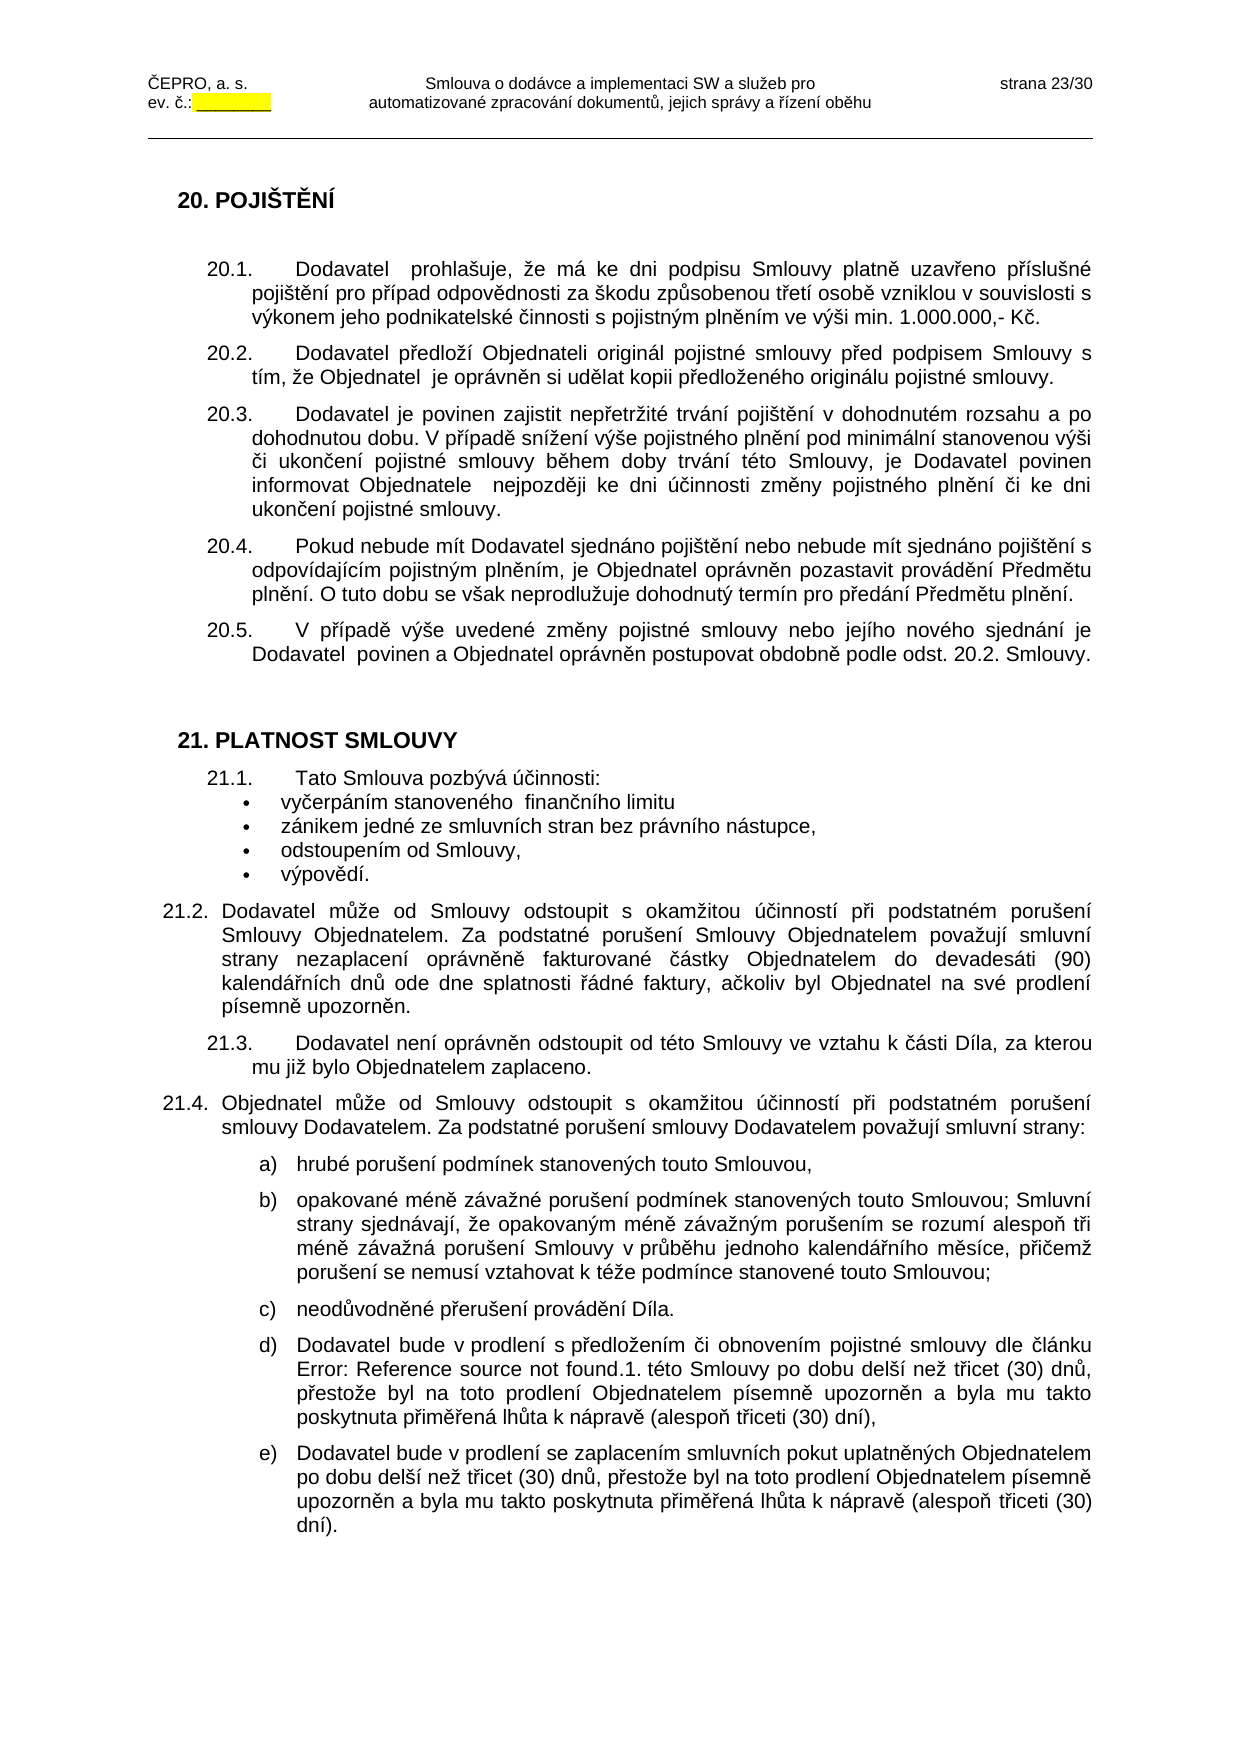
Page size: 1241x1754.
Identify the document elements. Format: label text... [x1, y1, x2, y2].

list Dodavatel bude v prodlení se zaplacením smluvních pokut uplatněných Objednatelem po dobu delší než třicet (30) dnů, přestože byl na toto prodlení Objednatelem písemně upozorněn a byla mu takto poskytnuta přiměřená lhůta k nápravě (alespoň třiceti (30) dní). [259, 1441, 1093, 1537]
list zánikem jedné ze smluvních stran bez právního nástupce, [243, 814, 1093, 838]
text Dodavatel prohlašuje, že má ke dni podpisu Smlouvy platně uzavřeno příslušné pojištění pro případ odpovědnosti za škodu způsobenou třetí osobě vzniklou v souvislosti s výkonem jeho podnikatelské činnosti s pojistným plněním ve výši min. 1.000.000,- Kč. [207, 257, 1093, 328]
subtitle POJIŠTĚNÍ [177, 187, 1093, 214]
text Pokud nebude mít Dodavatel sjednáno pojištění nebo nebude mít sjednáno pojištění s odpovídajícím pojistným plněním, je Objednatel oprávněn pozastavit provádění Předmětu plnění. O tuto dobu se však neprodlužuje dohodnutý termín pro předání Předmětu plnění. [207, 534, 1093, 606]
text Dodavatel může od Smlouvy odstoupit s okamžitou účinností při podstatném porušení Smlouvy Objednatelem. Za podstatné porušení Smlouvy Objednatelem považují smluvní strany nezaplacení oprávněně fakturované částky Objednatelem do devadesáti (90) kalendářních dnů ode dne splatnosti řádné faktury, ačkoliv byl Objednatel na své prodlení písemně upozorněn. [162, 898, 1093, 1018]
list výpovědí. [243, 862, 1093, 886]
text Tato Smlouva pozbývá účinnosti: [207, 766, 1093, 790]
list vyčerpáním stanoveného finančního limitu [243, 790, 1093, 814]
subtitle PLATNOST SMLOUVY [177, 727, 1093, 754]
text Dodavatel není oprávněn odstoupit od této Smlouvy ve vztahu k části Díla, za kterou mu již bylo Objednatelem zaplaceno. [207, 1031, 1093, 1079]
list odstoupením od Smlouvy, [243, 838, 1093, 862]
text Objednatel může od Smlouvy odstoupit s okamžitou účinností při podstatném porušení smlouvy Dodavatelem. Za podstatné porušení smlouvy Dodavatelem považují smluvní strany: [162, 1091, 1093, 1139]
text Dodavatel předloží Objednateli originál pojistné smlouvy před podpisem Smlouvy s tím, že Objednatel je oprávněn si udělat kopii předloženého originálu pojistné smlouvy. [207, 341, 1093, 389]
text Dodavatel je povinen zajistit nepřetržité trvání pojištění v dohodnutém rozsahu a po dohodnutou dobu. V případě snížení výše pojistného plnění pod minimální stanovenou výši či ukončení pojistné smlouvy během doby trvání této Smlouvy, je Dodavatel povinen informovat Objednatele nejpozději ke dni účinnosti změny pojistného plnění či ke dni ukončení pojistné smlouvy. [207, 401, 1093, 521]
list hrubé porušení podmínek stanovených touto Smlouvou, [259, 1152, 1093, 1176]
text V případě výše uvedené změny pojistné smlouvy nebo jejího nového sjednání je Dodavatel povinen a Objednatel oprávněn postupovat obdobně podle odst. 20.2. Smlouvy. [207, 618, 1093, 666]
list neodůvodněné přerušení provádění Díla. [259, 1296, 1093, 1320]
list opakované méně závažné porušení podmínek stanovených touto Smlouvou; Smluvní strany sjednávají, že opakovaným méně závažným porušením se rozumí alespoň tři méně závažná porušení Smlouvy v průběhu jednoho kalendářního měsíce, přičemž porušení se nemusí vztahovat k téže podmínce stanovené touto Smlouvou; [259, 1188, 1093, 1284]
